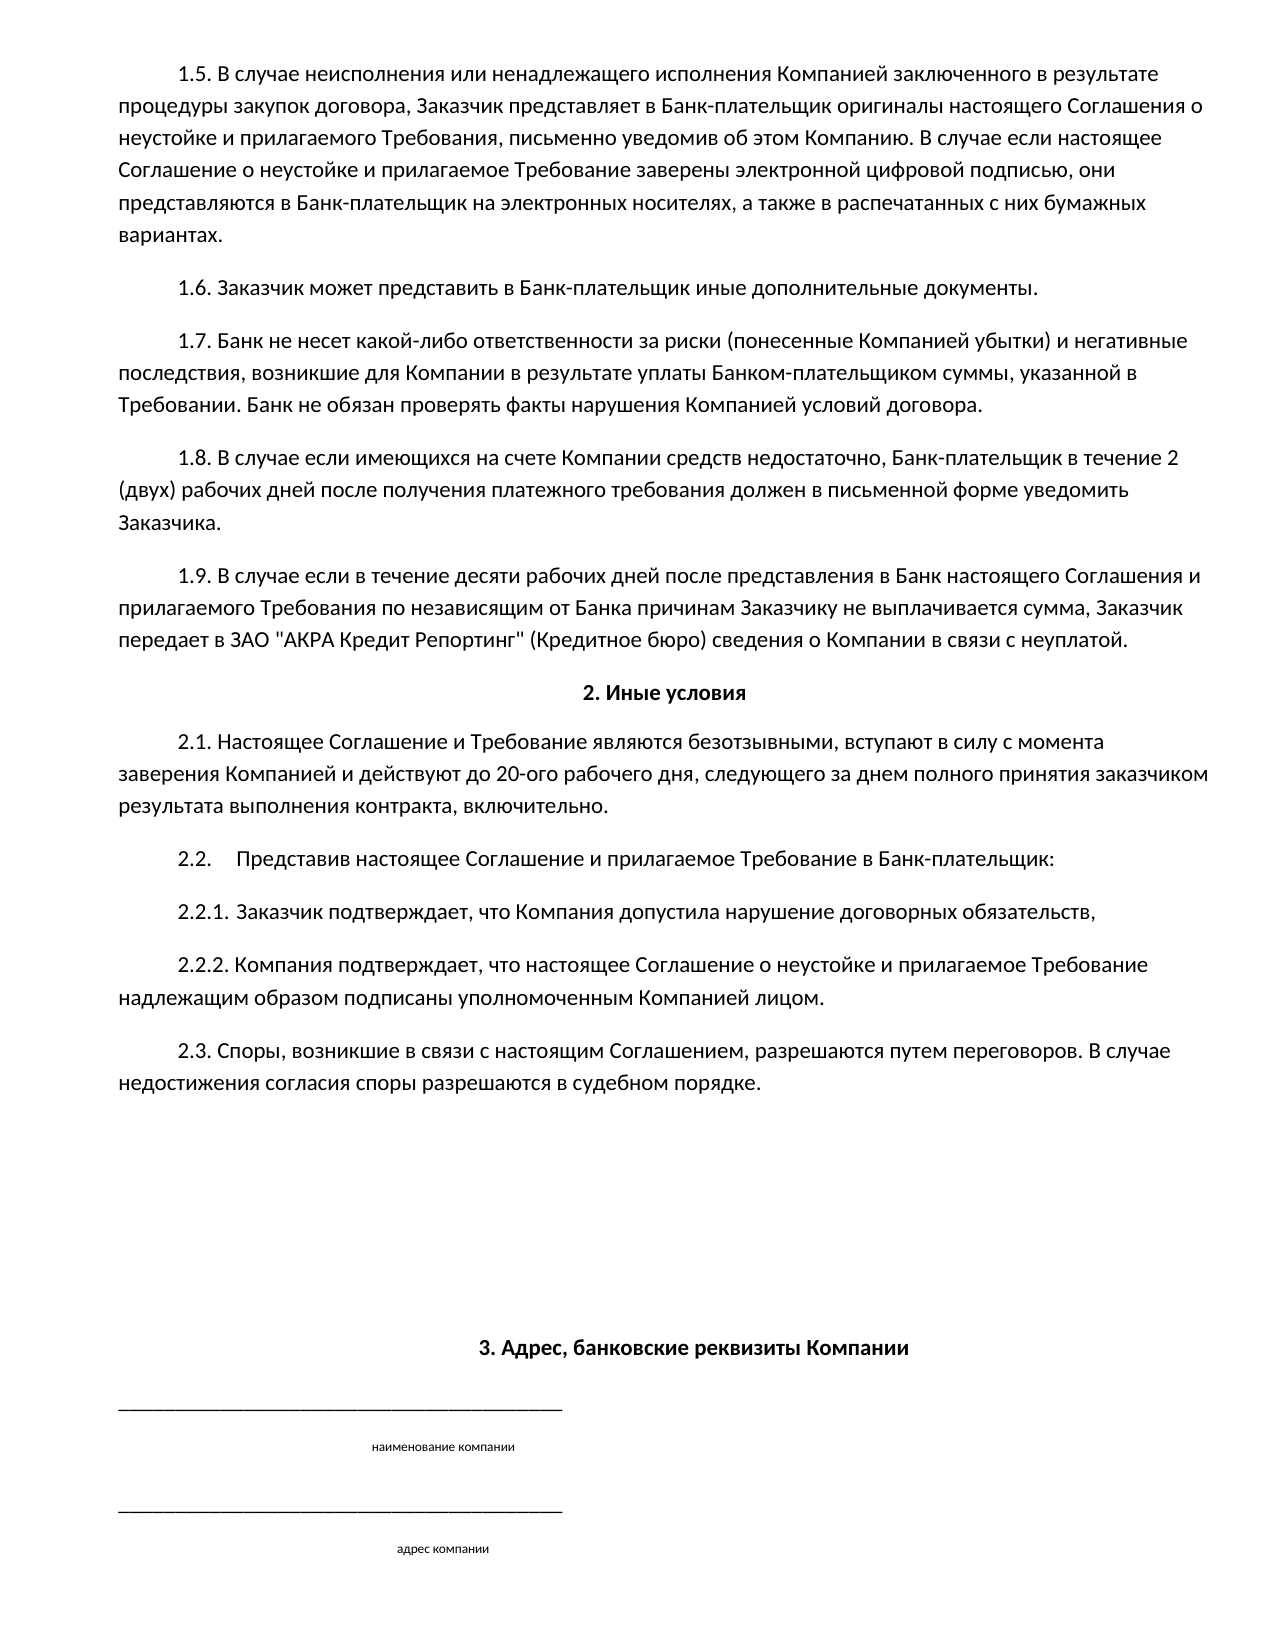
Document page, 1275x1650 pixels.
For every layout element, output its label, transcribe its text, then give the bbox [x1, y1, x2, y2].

text 1.9. В случае если в течение десяти рабочих дней после представления в Банк настоящего Соглашения и прилагаемого Требования по независящим от Банка причинам Заказчику не выплачивается сумма, Заказчик передает в ЗАО "АКРА Кредит Репортинг" (Кредитное бюро) сведения о Компании в связи с неуплатой. [118, 561, 1211, 653]
text 1.8. В случае если имеющихся на счете Компании средств недостаточно, Банк-плательщик в течение 2 (двух) рабочих дней после получения платежного требования должен в письменной форме уведомить Заказчика. [118, 443, 1211, 536]
text 2.1. Настоящее Соглашение и Требование являются безотзывными, вступают в силу с момента заверения Компанией и действуют до 20-ого рабочего дня, следующего за днем полного принятия заказчиком результата выполнения контракта, включительно. [118, 727, 1211, 819]
text адрес компании [118, 1541, 768, 1569]
text _______________________________________ [118, 1386, 1211, 1414]
text 1.6. Заказчик может представить в Банк-плательщик иные дополнительные документы. [118, 273, 1211, 301]
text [118, 1488, 1211, 1516]
text 2.2.1. Заказчик подтверждает, что Компания допустила нарушение договорных обязательств, [118, 897, 1211, 926]
text 2. Иные условия [118, 678, 1211, 706]
text наименование компании [118, 1439, 768, 1467]
text 2.2. Представив настоящее Соглашение и прилагаемое Требование в Банк-плательщик: [118, 844, 1211, 872]
text 2.3. Споры, возникшие в связи с настоящим Соглашением, разрешаются путем переговоров. В случае недостижения согласия споры разрешаются в судебном порядке. [118, 1036, 1211, 1096]
text 1.7. Банк не несет какой-либо ответственности за риски (понесенные Компанией убытки) и негативные последствия, возникшие для Компании в результате уплаты Банком-плательщиком суммы, указанной в Требовании. Банк не обязан проверять факты нарушения Компанией условий договора. [118, 326, 1211, 418]
text 1.5. В случае неисполнения или ненадлежащего исполнения Компанией заключенного в результате процедуры закупок договора, Заказчик представляет в Банк-плательщик оригиналы настоящего Соглашения о неустойке и прилагаемого Требования, письменно уведомив об этом Компанию. В случае если настоящее Соглашение о неустойке и прилагаемое Требование заверены электронной цифровой подписью, они представляются в Банк-плательщик на электронных носителях, а также в распечатанных с них бумажных вариантах. [118, 59, 1211, 248]
text 3. Адрес, банковские реквизиты Компании [118, 1333, 1211, 1361]
text 2.2.2. Компания подтверждает, что настоящее Соглашение о неустойке и прилагаемое Требование надлежащим образом подписаны уполномоченным Компанией лицом. [118, 951, 1211, 1011]
